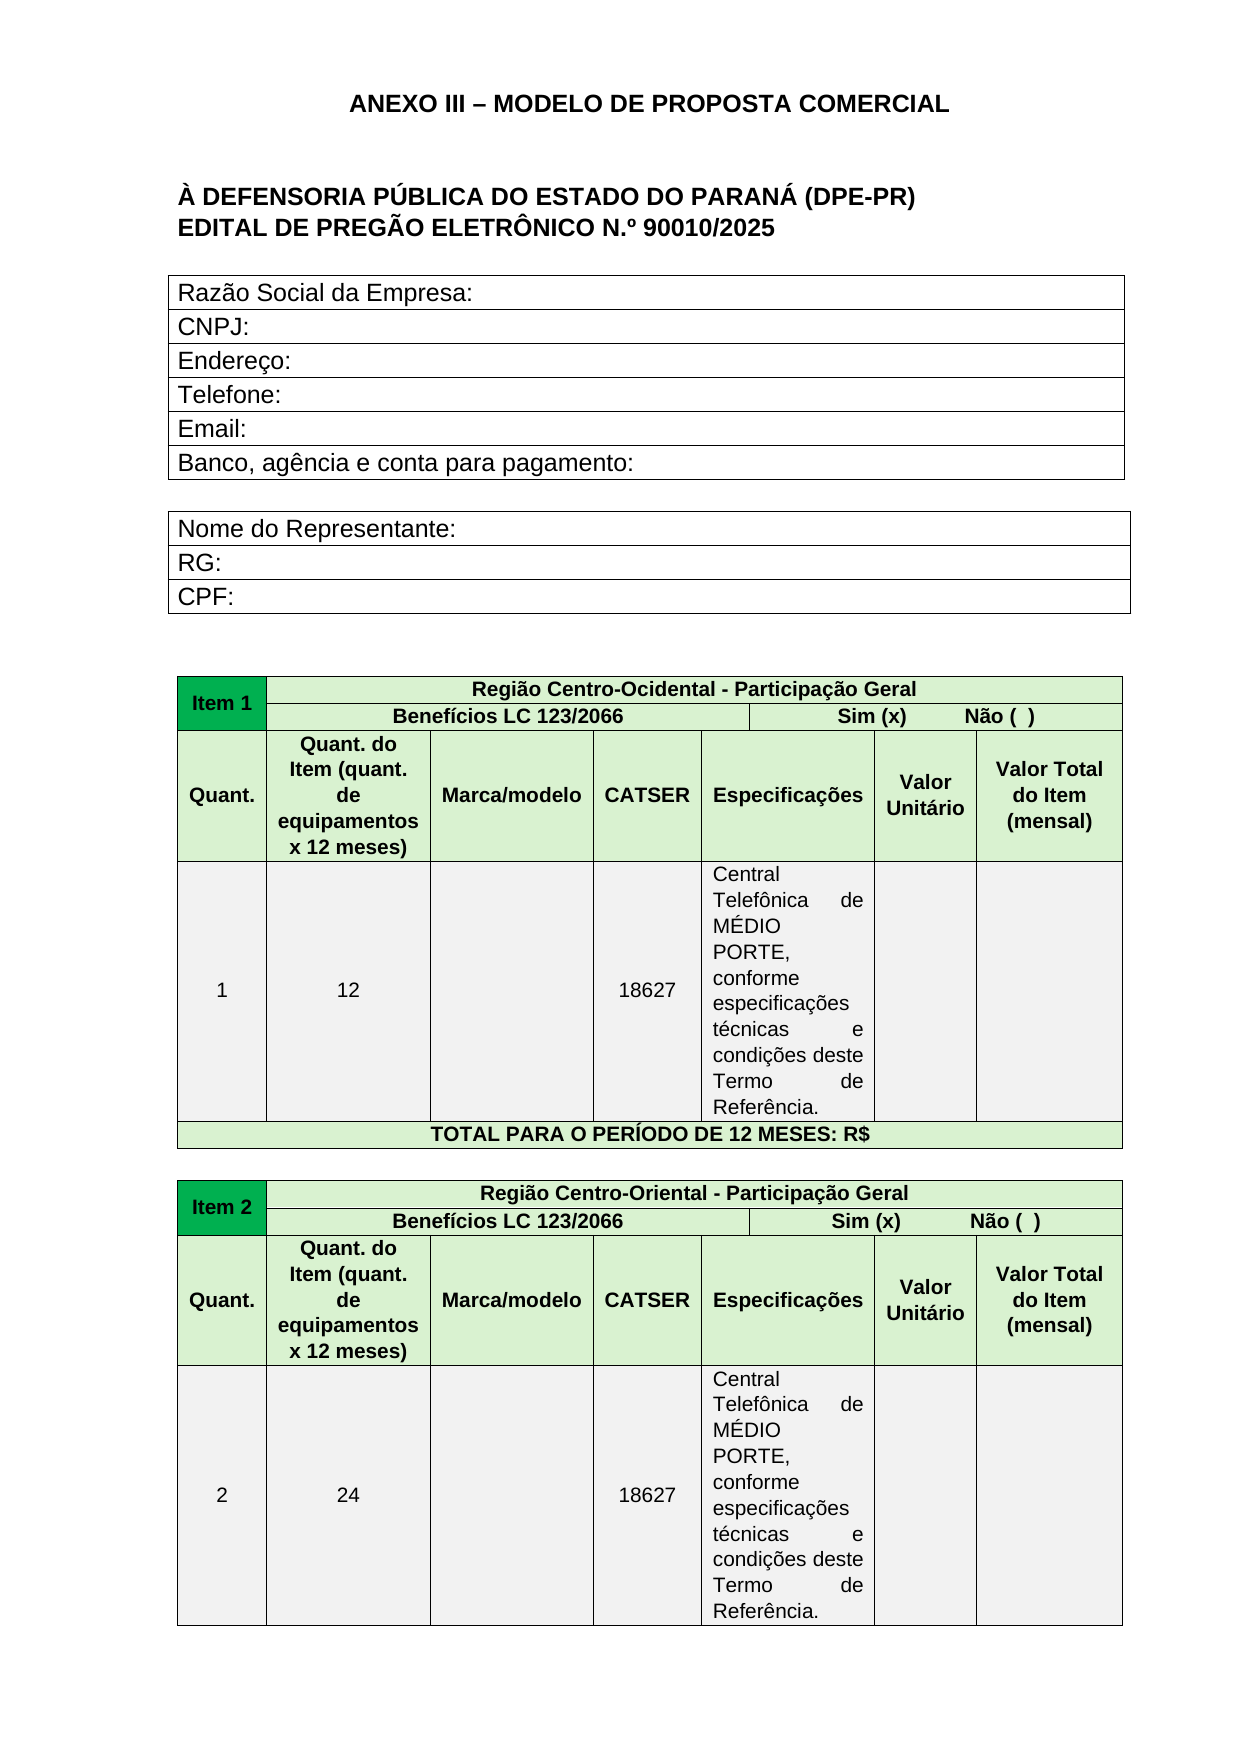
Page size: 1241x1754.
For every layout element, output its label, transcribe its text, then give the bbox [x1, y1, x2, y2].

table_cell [267, 1236, 430, 1365]
table_cell 12 [267, 862, 430, 1121]
text Email: [169, 412, 1124, 445]
table_cell [431, 1366, 593, 1625]
text À DEFENSORIA PÚBLICA DO ESTADO DO PARANÁ (DPE-PR) [177, 182, 1122, 211]
table_cell Valor Total do Item (mensal) [977, 731, 1122, 861]
table_cell Quant. [178, 1236, 266, 1365]
table_cell [875, 862, 976, 1121]
table_cell CATSER [594, 731, 701, 861]
table_cell [977, 862, 1122, 1121]
table_cell 1 [178, 862, 266, 1121]
table_cell Sim (x) Não ( ) [750, 1209, 1122, 1235]
table_header Região Centro-Ocidental - Participação Geral [267, 677, 1122, 703]
table_cell [875, 1366, 976, 1625]
table_cell Benefícios LC 123/2066 [267, 1209, 749, 1235]
table_cell Central Telefônica de MÉDIO PORTE, conforme especificações técnicas e condições deste Termo de Referência. [702, 862, 874, 1121]
table_cell Sim (x) Não ( ) [750, 704, 1122, 730]
text ANEXO III – MODELO DE PROPOSTA COMERCIAL [177, 89, 1122, 117]
text Telefone: [169, 378, 1124, 411]
table_cell [431, 862, 593, 1121]
table_cell CATSER [594, 1236, 701, 1365]
text Endereço: [169, 344, 1124, 377]
table_cell Valor Unitário [875, 1236, 976, 1365]
table_cell Especificações [702, 731, 874, 861]
text Razão Social da Empresa: [169, 276, 1124, 309]
table_cell Valor Total do Item (mensal) [977, 1236, 1122, 1365]
table_cell 2 [178, 1366, 266, 1625]
text Banco, agência e conta para pagamento: [169, 446, 1124, 479]
table_cell Quant. do Item (quant. de equipamentos x 12 meses) [267, 731, 430, 861]
table_header Item 1 [178, 677, 266, 730]
table_cell Central Telefônica de MÉDIO PORTE, conforme especificações técnicas e condições deste Termo de Referência. [702, 1366, 874, 1625]
table_cell TOTAL PARA O PERÍODO DE 12 MESES: R$ [178, 1122, 1122, 1148]
table_cell Quant. [178, 731, 266, 861]
table_cell 18627 [594, 1366, 701, 1625]
table_header Item 2 [178, 1181, 266, 1235]
table_cell Marca/modelo [431, 1236, 593, 1365]
table_cell Marca/modelo [431, 731, 593, 861]
table_cell Benefícios LC 123/2066 [267, 704, 749, 730]
table_header Região Centro-Oriental - Participação Geral [267, 1181, 1122, 1207]
text RG: [169, 546, 1130, 579]
text CNPJ: [169, 310, 1124, 343]
table_cell 24 [267, 1366, 430, 1625]
table_cell Valor Unitário [875, 731, 976, 861]
table_cell [977, 1366, 1122, 1625]
text Nome do Representante: [169, 512, 1130, 545]
table_cell Especificações [702, 1236, 874, 1365]
text EDITAL DE PREGÃO ELETRÔNICO N.º 90010/2025 [177, 213, 1122, 242]
text CPF: [169, 580, 1130, 613]
table_cell 18627 [594, 862, 701, 1121]
